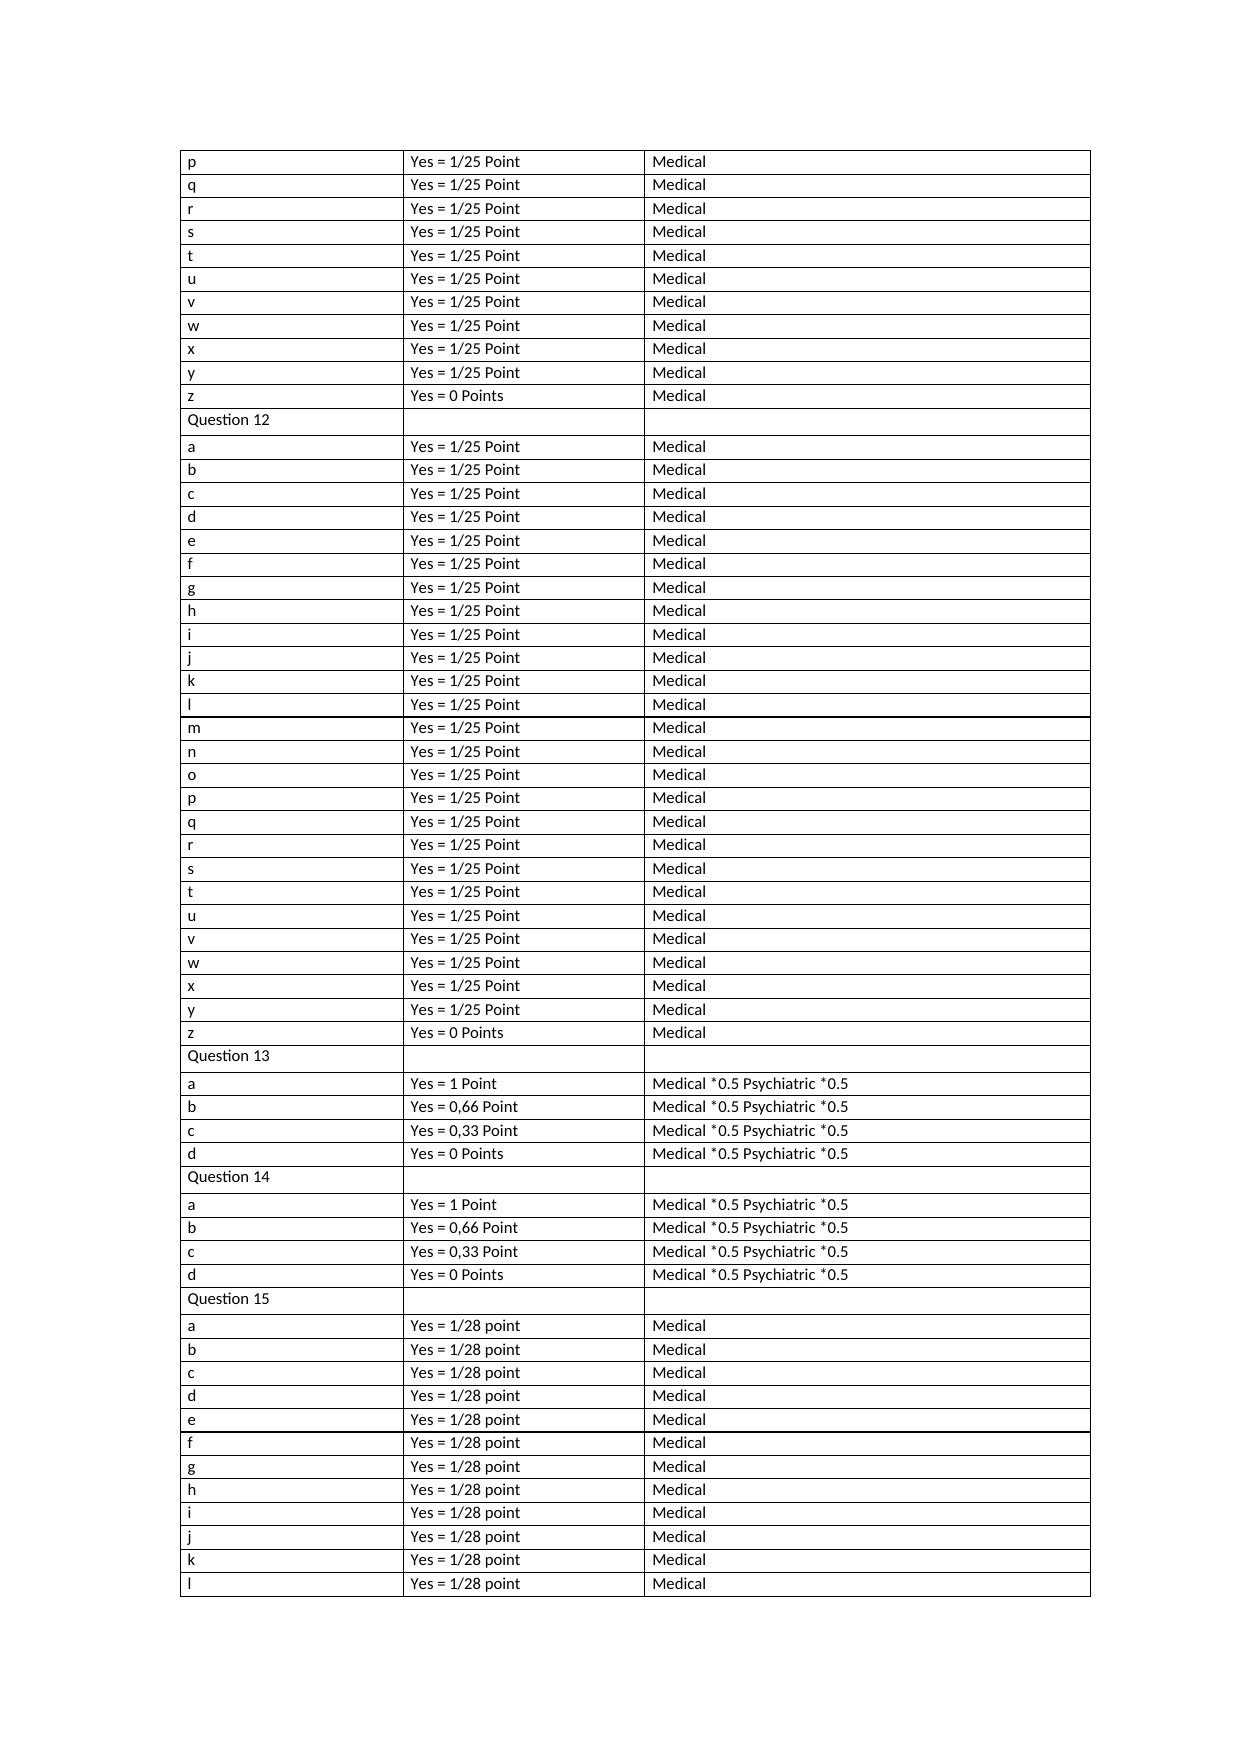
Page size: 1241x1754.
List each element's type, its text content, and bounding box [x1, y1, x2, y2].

table_cell Yes = 0 Points [404, 1143, 644, 1166]
table_cell Medical [645, 882, 1090, 904]
table_cell Yes = 1/25 Point [404, 339, 644, 361]
table_cell Medical *0.5 Psychiatric *0.5 [645, 1143, 1090, 1166]
table_cell t [181, 245, 403, 267]
table_cell Yes = 1/28 point [404, 1433, 644, 1455]
table_cell Medical [645, 647, 1090, 669]
table_cell [645, 1167, 1090, 1193]
table_cell Yes = 1/25 Point [404, 507, 644, 529]
table_cell d [181, 1265, 403, 1287]
table_cell e [181, 530, 403, 552]
table_cell d [181, 1386, 403, 1408]
table_cell v [181, 929, 403, 951]
table_cell Yes = 1 Point [404, 1194, 644, 1217]
table_cell Medical [645, 268, 1090, 291]
table_cell p [181, 788, 403, 810]
table_cell Yes = 1/28 point [404, 1409, 644, 1431]
table_cell d [181, 1143, 403, 1166]
table_cell Yes = 1/25 Point [404, 554, 644, 576]
table_cell s [181, 858, 403, 881]
table_cell j [181, 647, 403, 669]
table_cell Yes = 1/28 point [404, 1339, 644, 1361]
table_cell j [181, 1526, 403, 1549]
table_cell Yes = 1/25 Point [404, 460, 644, 482]
table_cell g [181, 577, 403, 599]
table_cell Medical [645, 624, 1090, 646]
table_cell Medical *0.5 Psychiatric *0.5 [645, 1073, 1090, 1095]
table_cell Yes = 0,33 Point [404, 1120, 644, 1142]
table_cell Yes = 1/28 point [404, 1479, 644, 1502]
table_cell r [181, 198, 403, 220]
table_cell Medical [645, 292, 1090, 314]
table_cell z [181, 385, 403, 408]
table_cell Medical [645, 1339, 1090, 1361]
table_cell Medical [645, 362, 1090, 384]
table_cell Yes = 1/25 Point [404, 952, 644, 974]
table_cell i [181, 624, 403, 646]
table_cell Yes = 1/25 Point [404, 268, 644, 291]
table_cell [645, 409, 1090, 435]
table_cell Yes = 0,33 Point [404, 1241, 644, 1263]
table_cell Medical [645, 1456, 1090, 1478]
table_cell r [181, 835, 403, 857]
table_cell Medical [645, 577, 1090, 599]
table_cell Medical [645, 507, 1090, 529]
table_cell Medical [645, 175, 1090, 197]
table_cell Medical [645, 788, 1090, 810]
table_cell n [181, 741, 403, 763]
table_cell Medical [645, 952, 1090, 974]
table_cell [404, 1167, 644, 1193]
table_cell Question 12 [181, 409, 403, 435]
table_cell m [181, 718, 403, 740]
table_cell l [181, 1573, 403, 1596]
table_cell d [181, 507, 403, 529]
table_cell Medical [645, 554, 1090, 576]
table_cell p [181, 151, 403, 173]
table_cell Medical [645, 600, 1090, 623]
table_cell Yes = 0,66 Point [404, 1096, 644, 1119]
table_cell Yes = 1 Point [404, 1073, 644, 1095]
table_cell Medical [645, 460, 1090, 482]
table_cell Yes = 0 Points [404, 1022, 644, 1044]
table_cell u [181, 268, 403, 291]
table_cell Yes = 1/25 Point [404, 671, 644, 693]
table_cell h [181, 1479, 403, 1502]
table_cell Medical [645, 671, 1090, 693]
table_cell Yes = 1/25 Point [404, 741, 644, 763]
table_cell Medical [645, 999, 1090, 1021]
table_cell Medical [645, 929, 1090, 951]
table_cell b [181, 1218, 403, 1240]
table_cell Yes = 1/25 Point [404, 718, 644, 740]
table_cell i [181, 1503, 403, 1525]
table_cell h [181, 600, 403, 623]
table_cell Yes = 0 Points [404, 1265, 644, 1287]
table_cell Yes = 1/28 point [404, 1456, 644, 1478]
table_cell Yes = 1/25 Point [404, 624, 644, 646]
table_cell Yes = 1/25 Point [404, 975, 644, 998]
table_cell Question 14 [181, 1167, 403, 1193]
table_cell Medical [645, 339, 1090, 361]
table_cell Medical [645, 1409, 1090, 1431]
table_cell c [181, 483, 403, 506]
table_cell y [181, 999, 403, 1021]
table_cell Yes = 1/28 point [404, 1362, 644, 1384]
table_cell b [181, 460, 403, 482]
table_cell Medical *0.5 Psychiatric *0.5 [645, 1120, 1090, 1142]
table_cell Yes = 1/25 Point [404, 764, 644, 787]
table_cell Yes = 1/25 Point [404, 362, 644, 384]
table_cell Medical [645, 151, 1090, 173]
table_cell a [181, 1194, 403, 1217]
table_cell Yes = 1/25 Point [404, 315, 644, 337]
table_cell Medical [645, 315, 1090, 337]
table_cell Medical [645, 483, 1090, 506]
table_cell Yes = 1/25 Point [404, 788, 644, 810]
table_cell b [181, 1096, 403, 1119]
table_cell a [181, 436, 403, 459]
table_cell Question 15 [181, 1288, 403, 1314]
table_cell Medical [645, 245, 1090, 267]
table_cell Medical [645, 1433, 1090, 1455]
table_cell y [181, 362, 403, 384]
table_cell Yes = 1/25 Point [404, 811, 644, 834]
table_cell Medical [645, 811, 1090, 834]
table_cell Yes = 1/25 Point [404, 151, 644, 173]
table_cell Medical [645, 858, 1090, 881]
table_cell z [181, 1022, 403, 1044]
table_cell Yes = 1/25 Point [404, 483, 644, 506]
table_cell q [181, 811, 403, 834]
table_cell Medical [645, 1573, 1090, 1596]
table_cell Yes = 1/28 point [404, 1315, 644, 1338]
table_cell Medical [645, 221, 1090, 244]
table_cell Yes = 1/25 Point [404, 292, 644, 314]
table_cell Medical [645, 1362, 1090, 1384]
table_cell Medical [645, 530, 1090, 552]
table_cell Medical [645, 1479, 1090, 1502]
table_cell a [181, 1073, 403, 1095]
table_cell Medical [645, 718, 1090, 740]
table_cell x [181, 339, 403, 361]
table_cell Yes = 1/25 Point [404, 175, 644, 197]
table_cell Medical [645, 1550, 1090, 1572]
table_cell Medical [645, 198, 1090, 220]
table_cell Yes = 1/25 Point [404, 577, 644, 599]
table_cell w [181, 952, 403, 974]
table_cell k [181, 671, 403, 693]
table_cell Yes = 1/25 Point [404, 436, 644, 459]
table_cell b [181, 1339, 403, 1361]
table_cell l [181, 694, 403, 716]
table_cell Medical [645, 905, 1090, 927]
table_cell g [181, 1456, 403, 1478]
table_cell Yes = 1/25 Point [404, 198, 644, 220]
table_cell Medical *0.5 Psychiatric *0.5 [645, 1218, 1090, 1240]
table_cell [404, 1288, 644, 1314]
table_cell Medical [645, 975, 1090, 998]
table_cell t [181, 882, 403, 904]
table_cell Medical [645, 764, 1090, 787]
table_cell Yes = 1/28 point [404, 1526, 644, 1549]
table_cell c [181, 1120, 403, 1142]
table_cell [645, 1046, 1090, 1072]
table_cell Yes = 1/25 Point [404, 647, 644, 669]
table_cell Yes = 1/28 point [404, 1573, 644, 1596]
table_cell [645, 1288, 1090, 1314]
table_cell Yes = 1/25 Point [404, 530, 644, 552]
table_cell x [181, 975, 403, 998]
table_cell Medical [645, 1022, 1090, 1044]
table_cell Yes = 1/25 Point [404, 858, 644, 881]
table_cell f [181, 554, 403, 576]
table_cell c [181, 1362, 403, 1384]
table_cell [404, 1046, 644, 1072]
table_cell Medical *0.5 Psychiatric *0.5 [645, 1096, 1090, 1119]
table_cell w [181, 315, 403, 337]
table_cell Medical [645, 694, 1090, 716]
table_cell Medical [645, 436, 1090, 459]
table_cell Yes = 1/25 Point [404, 245, 644, 267]
table_cell Yes = 1/25 Point [404, 999, 644, 1021]
table_cell Yes = 0 Points [404, 385, 644, 408]
table_cell k [181, 1550, 403, 1572]
table_cell Yes = 1/25 Point [404, 929, 644, 951]
table_cell Yes = 1/25 Point [404, 882, 644, 904]
table_cell Medical [645, 741, 1090, 763]
table_cell c [181, 1241, 403, 1263]
table_cell Medical [645, 1503, 1090, 1525]
table_cell e [181, 1409, 403, 1431]
table_cell Yes = 1/28 point [404, 1550, 644, 1572]
table_cell Yes = 0,66 Point [404, 1218, 644, 1240]
table_cell [404, 409, 644, 435]
table_cell Medical *0.5 Psychiatric *0.5 [645, 1265, 1090, 1287]
table_cell Medical [645, 1386, 1090, 1408]
table_cell Medical [645, 835, 1090, 857]
table_cell Question 13 [181, 1046, 403, 1072]
table_cell Yes = 1/25 Point [404, 905, 644, 927]
table_cell f [181, 1433, 403, 1455]
table_cell v [181, 292, 403, 314]
table_cell o [181, 764, 403, 787]
table_cell Yes = 1/25 Point [404, 600, 644, 623]
table_cell u [181, 905, 403, 927]
table_cell Yes = 1/25 Point [404, 221, 644, 244]
table_cell Medical [645, 385, 1090, 408]
table_cell Medical *0.5 Psychiatric *0.5 [645, 1194, 1090, 1217]
table_cell Yes = 1/25 Point [404, 694, 644, 716]
table_cell a [181, 1315, 403, 1338]
table_cell q [181, 175, 403, 197]
table_cell Yes = 1/28 point [404, 1386, 644, 1408]
table_cell Medical [645, 1315, 1090, 1338]
table_cell Medical *0.5 Psychiatric *0.5 [645, 1241, 1090, 1263]
table_cell Yes = 1/28 point [404, 1503, 644, 1525]
table_cell s [181, 221, 403, 244]
table_cell Yes = 1/25 Point [404, 835, 644, 857]
table_cell Medical [645, 1526, 1090, 1549]
